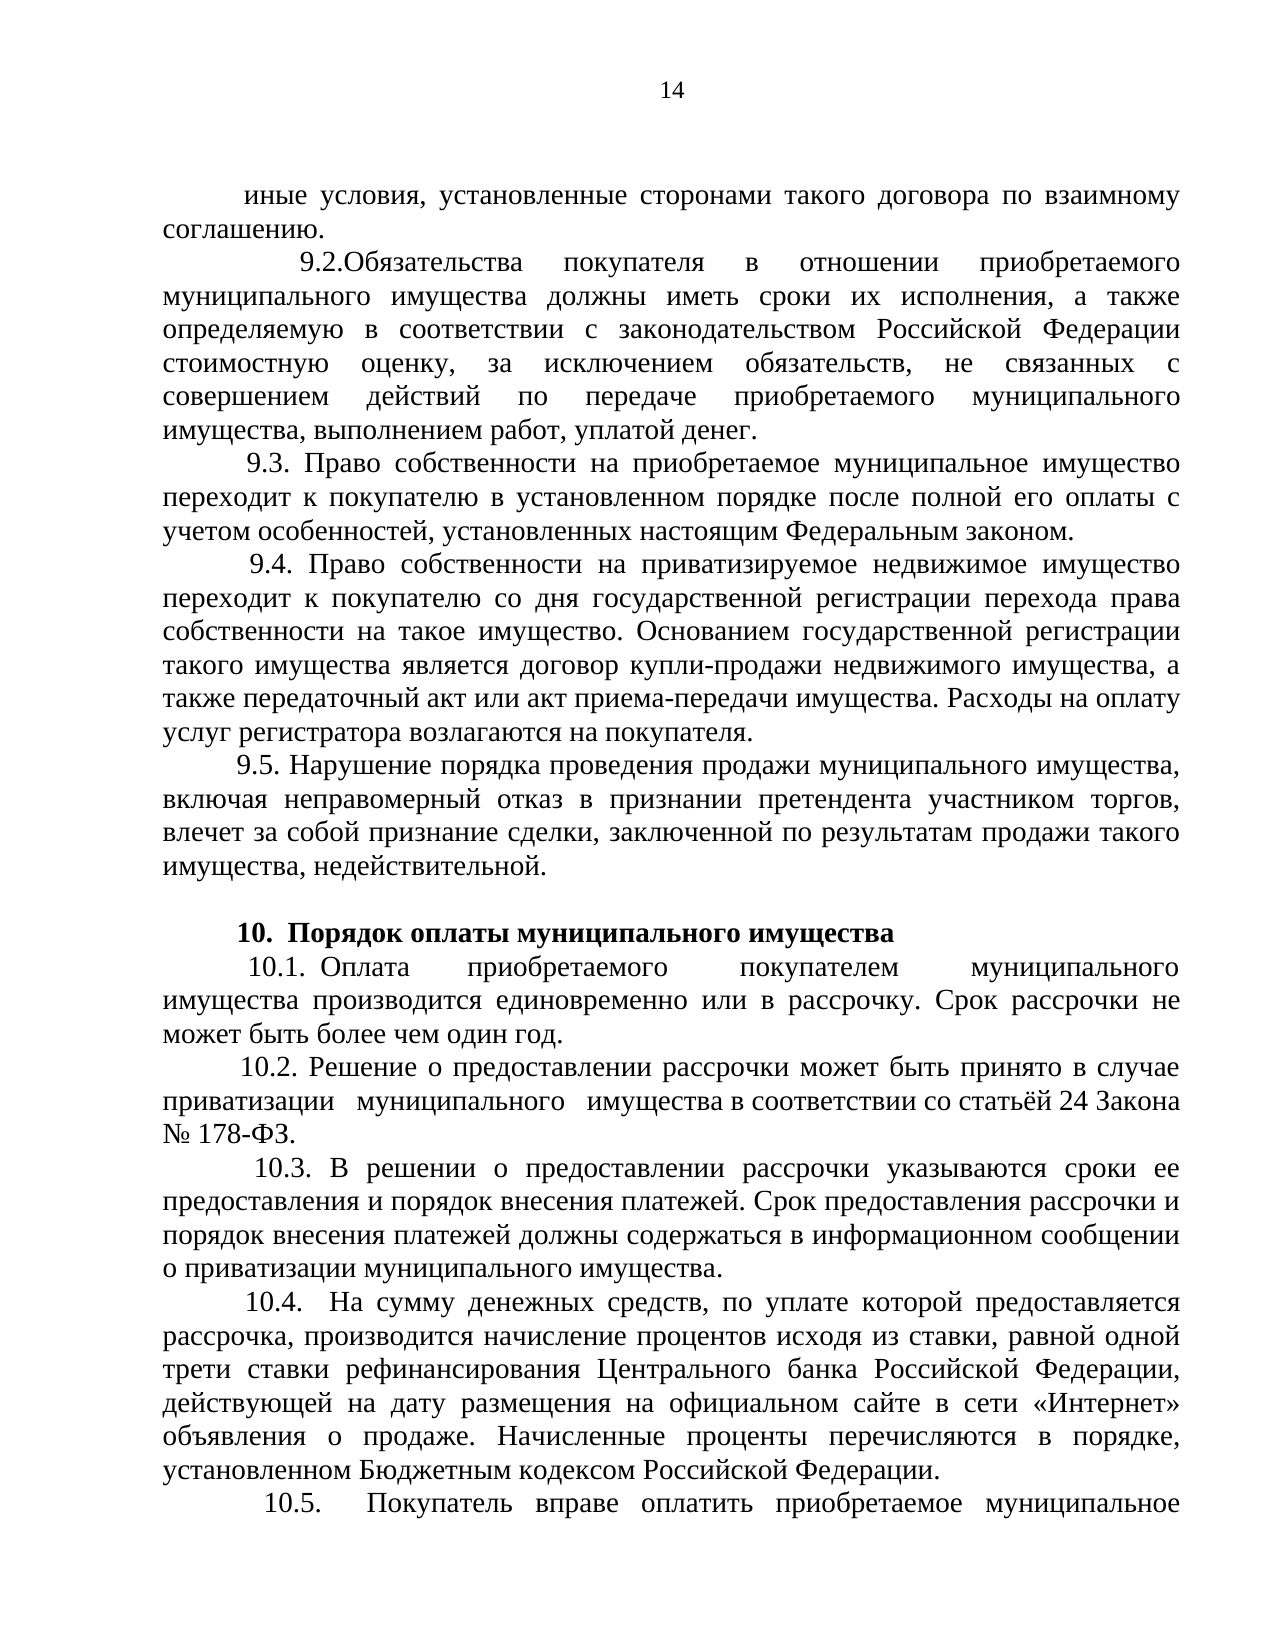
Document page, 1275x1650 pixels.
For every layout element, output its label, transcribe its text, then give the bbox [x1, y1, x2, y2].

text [162, 1485, 1181, 1519]
text 10.1. Оплата приобретаемого покупателем муниципального имущества производится единовременно или в рассрочку. Срок рассрочки не может быть более чем один год. [162, 949, 1181, 1049]
text 10.3. В решении о предоставлении рассрочки указываются сроки ее предоставления и порядок внесения платежей. Срок предоставления рассрочки и порядок внесения платежей должны содержаться в информационном сообщении о приватизации муниципального имущества. [162, 1150, 1181, 1284]
text 9.5. Нарушение порядка проведения продажи муниципального имущества, включая неправомерный отказ в признании претендента участником торгов, влечет за собой признание сделки, заключенной по результатам продажи такого имущества, недействительной. [162, 747, 1181, 882]
text 10. Порядок оплаты муниципального имущества [162, 915, 1181, 949]
text 9.2.Обязательства покупателя в отношении приобретаемого муниципального имущества должны иметь сроки их исполнения, а также определяемую в соответствии с законодательством Российской Федерации стоимостную оценку, за исключением обязательств, не связанных с совершением действий по передаче приобретаемого муниципального имущества, выполнением работ, уплатой денег. [162, 244, 1181, 446]
text 10.2. Решение о предоставлении рассрочки может быть принято в случае приватизации муниципального имущества в соответствии со статьёй 24 Закона № 178-ФЗ. [162, 1049, 1181, 1150]
text 9.4. Право собственности на приватизируемое недвижимое имущество переходит к покупателю со дня государственной регистрации перехода права собственности на такое имущество. Основанием государственной регистрации такого имущества является договор купли-продажи недвижимого имущества, а также передаточный акт или акт приема-передачи имущества. Расходы на оплату услуг регистратора возлагаются на покупателя. [162, 546, 1181, 747]
text иные условия, установленные сторонами такого договора по взаимному соглашению. [162, 177, 1181, 244]
text 9.3. Право собственности на приобретаемое муниципальное имущество переходит к покупателю в установленном порядке после полной его оплаты с учетом особенностей, установленных настоящим Федеральным законом. [162, 446, 1181, 546]
text 10.4. На сумму денежных средств, по уплате которой предоставляется рассрочка, производится начисление процентов исходя из ставки, равной одной трети ставки рефинансирования Центрального банка Российской Федерации, действующей на дату размещения на официальном сайте в сети «Интернет» объявления о продаже. Начисленные проценты перечисляются в порядке, установленном Бюджетным кодексом Российской Федерации. [162, 1284, 1181, 1485]
